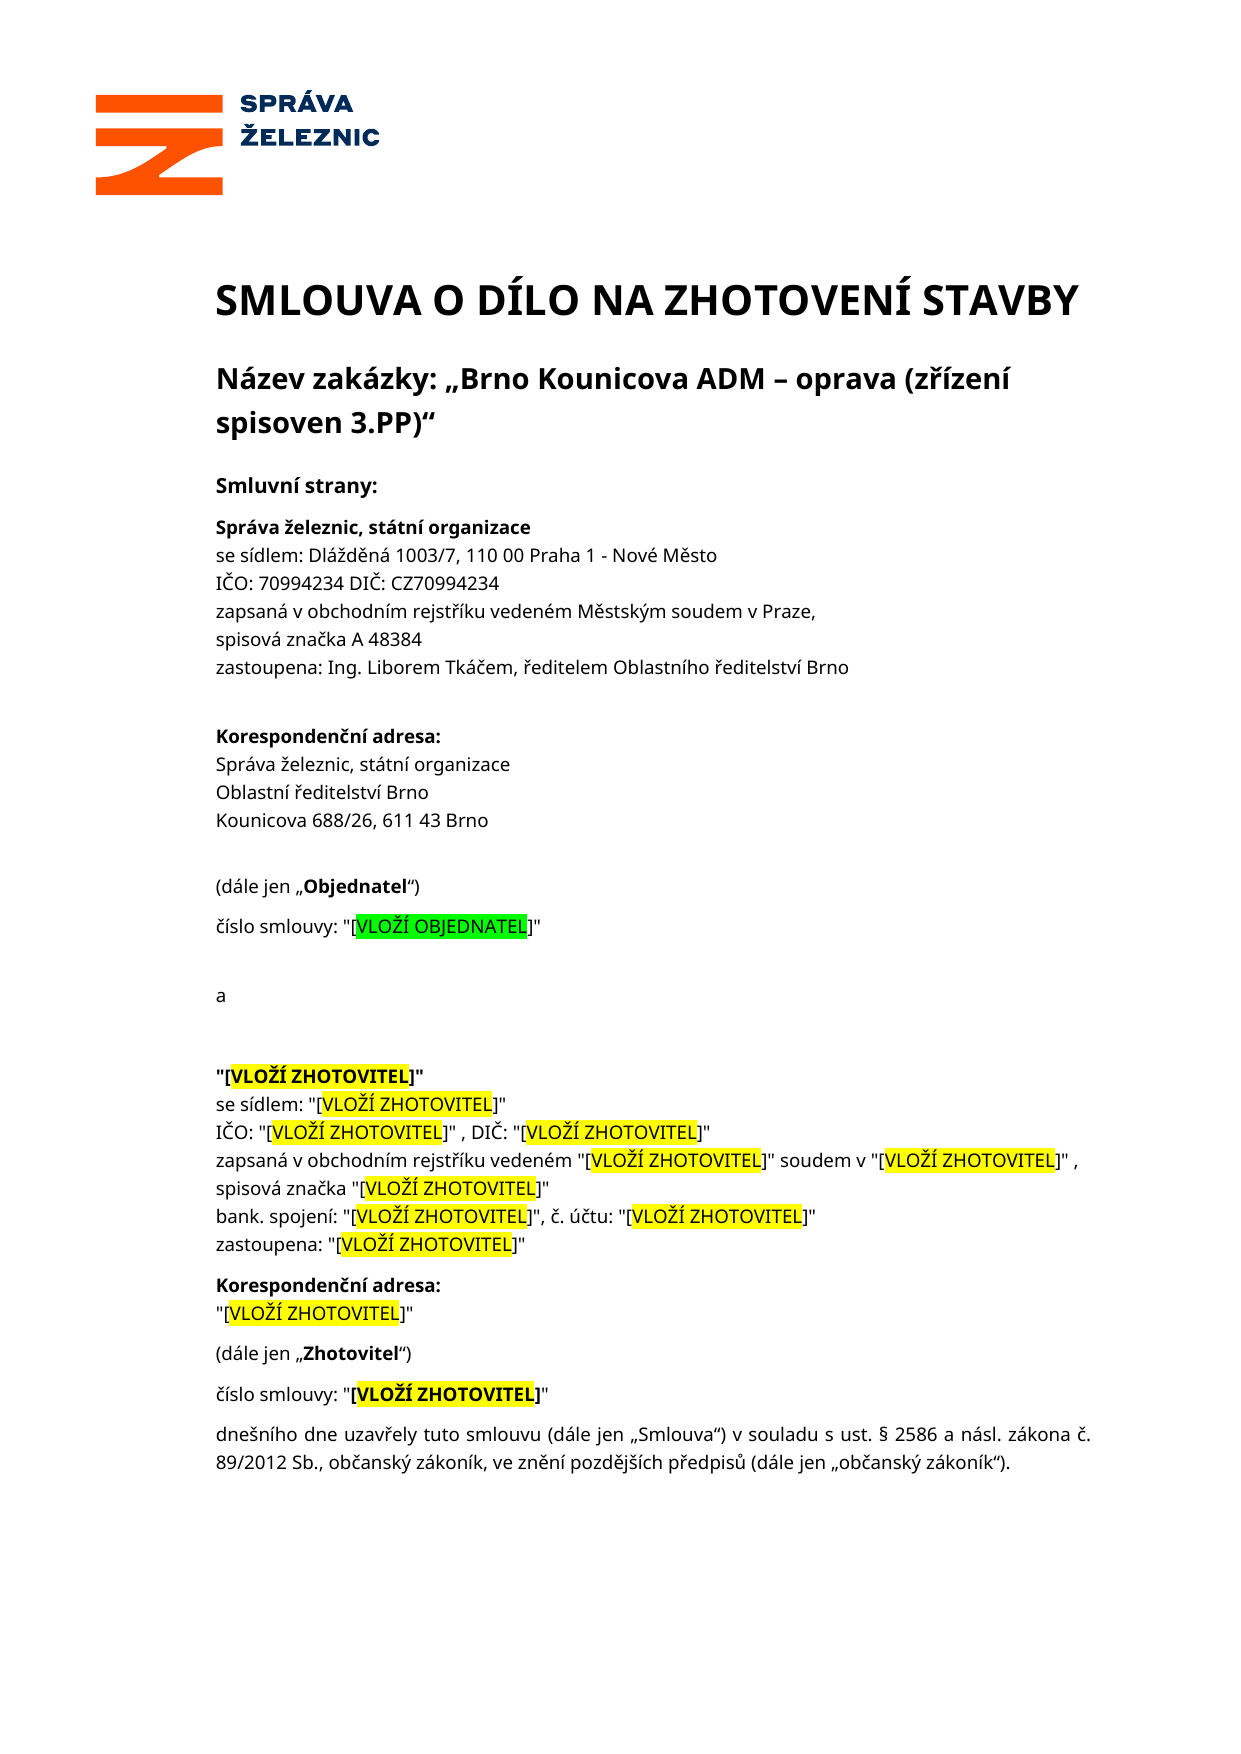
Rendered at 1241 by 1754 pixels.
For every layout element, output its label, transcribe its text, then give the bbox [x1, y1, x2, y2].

text zapsaná v obchodním rejstříku vedeném "[VLOŽÍ ZHOTOVITEL]" soudem v "[VLOŽÍ ZHOTOVITEL]" , [216, 1147, 1093, 1173]
text se sídlem: "[VLOŽÍ ZHOTOVITEL]" [492, 1091, 1093, 1117]
text zastoupena: Ing. Liborem Tkáčem, ředitelem Oblastního ředitelství Brno [216, 655, 1093, 680]
text "[VLOŽÍ ZHOTOVITEL]" [399, 1300, 1093, 1326]
text zastoupena: "[VLOŽÍ ZHOTOVITEL]" [512, 1232, 1093, 1257]
text Oblastní ředitelství Brno [216, 779, 1093, 805]
text Kounicova 688/26, 611 43 Brno [216, 807, 1093, 833]
text Název zakázky: „Brno Kounicova ADM – oprava (zřízení spisoven 3.PP)“ [216, 358, 1093, 442]
text bank. spojení: "[VLOŽÍ ZHOTOVITEL]", č. účtu: "[VLOŽÍ ZHOTOVITEL]" [216, 1203, 1093, 1229]
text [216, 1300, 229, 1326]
text spisová značka "[VLOŽÍ ZHOTOVITEL]" [216, 1176, 365, 1201]
text číslo smlouvy: "[VLOŽÍ OBJEDNATEL]" [216, 914, 356, 939]
text zapsaná v obchodním rejstříku vedeném Městským soudem v Praze, [216, 599, 1093, 624]
text IČO: 70994234 DIČ: CZ70994234 [216, 571, 1093, 596]
text dnešního dne uzavřely tuto smlouvu (dále jen „Smlouva“) v souladu s ust. § 2586 a násl. zákona č. 89/2012 Sb., občanský zákoník, ve znění pozdějších předpisů (dále jen „občanský zákoník“). [216, 1422, 1093, 1475]
text se sídlem: Dlážděná 1003/7, 110 00 Praha 1 - Nové Město [216, 543, 1093, 568]
text se sídlem: "[VLOŽÍ ZHOTOVITEL]" [216, 1091, 322, 1117]
text (dále jen „Zhotovitel“) [216, 1341, 1093, 1366]
text spisová značka A 48384 [216, 627, 1093, 652]
text a [216, 982, 1093, 1008]
text Korespondenční adresa: [216, 1272, 1093, 1298]
text SMLOUVA O DÍLO NA ZHOTOVENÍ STAVBY [216, 271, 1093, 328]
text Správa železnic, státní organizace [216, 514, 1093, 540]
text Správa železnic, státní organizace [216, 751, 1093, 777]
text (dále jen „Objednatel“) [216, 873, 1093, 899]
text spisová značka "[VLOŽÍ ZHOTOVITEL]" [536, 1176, 1093, 1201]
text číslo smlouvy: "[VLOŽÍ OBJEDNATEL]" [527, 914, 1093, 939]
text číslo smlouvy: "[VLOŽÍ ZHOTOVITEL]" [534, 1381, 1093, 1407]
text Smluvní strany: [216, 471, 1093, 499]
text Korespondenční adresa: [216, 723, 1093, 749]
text číslo smlouvy: "[VLOŽÍ ZHOTOVITEL]" [216, 1381, 357, 1407]
text zastoupena: "[VLOŽÍ ZHOTOVITEL]" [216, 1232, 341, 1257]
text IČO: "[VLOŽÍ ZHOTOVITEL]" , DIČ: "[VLOŽÍ ZHOTOVITEL]" [216, 1119, 1093, 1145]
text "[VLOŽÍ ZHOTOVITEL]" [216, 1063, 1093, 1089]
